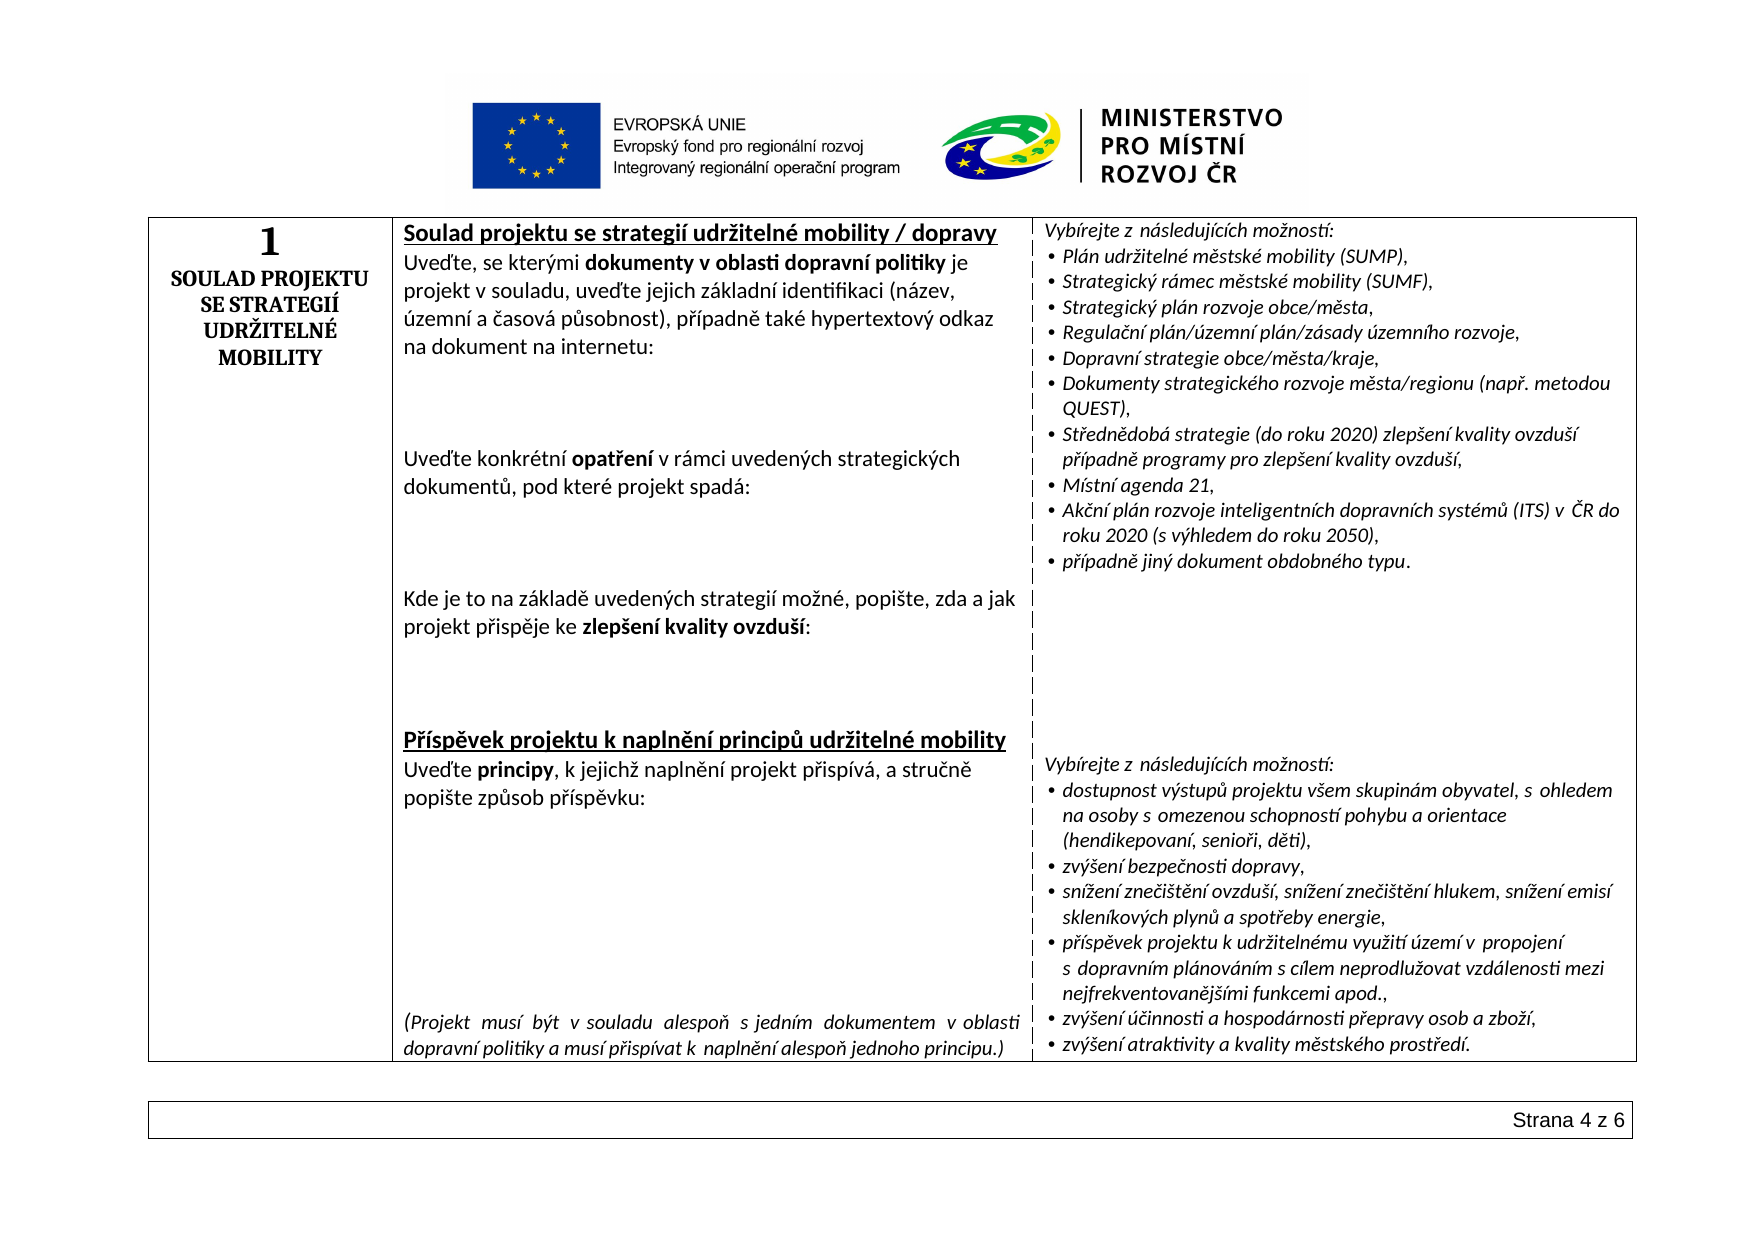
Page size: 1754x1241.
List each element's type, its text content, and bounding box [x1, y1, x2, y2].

table_header 1 sOULAD PROJEKTU SE STRATEGIÍ UDRŽITELNÉ MOBILITY [149, 218, 392, 1061]
table_header Soulad projektu se strategií udržitelné mobility / dopravy Uveďte, se kterými dokumenty v oblasti dopravní politiky je projekt v souladu, uveďte jejich základní identifikaci (název, územní a časová působnost), případně také hypertextový odkaz na dokument na internetu: Uveďte konkrétní opatření v rámci uvedených strategických dokumentů, pod které projekt spadá: Kde je to na základě uvedených strategií možné, popište, zda a jak projekt přispěje ke zlepšení kvality ovzduší: Příspěvek projektu k naplnění principů udržitelné mobility Uveďte principy, k jejichž naplnění projekt přispívá, a stručně popište způsob příspěvku: (Projekt musí být v souladu alespoň s jedním dokumentem v oblasti dopravní politiky a musí přispívat k naplnění alespoň jednoho principu.) [393, 218, 1033, 1061]
picture [444, 73, 1310, 217]
table_header Vybírejte z následujících možností: Plán udržitelné městské mobility (SUMP), Strategický rámec městské mobility (SUMF), Strategický plán rozvoje obce/města, Regulační plán/územní plán/zásady územního rozvoje, Dopravní strategie obce/města/kraje, Dokumenty strategického rozvoje města/regionu (např. metodou QUEST), Střednědobá strategie (do roku 2020) zlepšení kvality ovzduší případně programy pro zlepšení kvality ovzduší, Místní agenda 21, Akční plán rozvoje inteligentních dopravních systémů (ITS) v ČR do roku 2020 (s výhledem do roku 2050), případně jiný dokument obdobného typu. Vybírejte z následujících možností: dostupnost výstupů projektu všem skupinám obyvatel, s ohledem na osoby s omezenou schopností pohybu a orientace (hendikepovaní, senioři, děti), zvýšení bezpečnosti dopravy, snížení znečištění ovzduší, snížení znečištění hlukem, snížení emisí skleníkových plynů a spotřeby energie, příspěvek projektu k udržitelnému využití území v propojení s dopravním plánováním s cílem neprodlužovat vzdálenosti mezi nejfrekventovanějšími funkcemi apod., zvýšení účinnosti a hospodárnosti přepravy osob a zboží, zvýšení atraktivity a kvality městského prostředí. [1033, 218, 1636, 1061]
